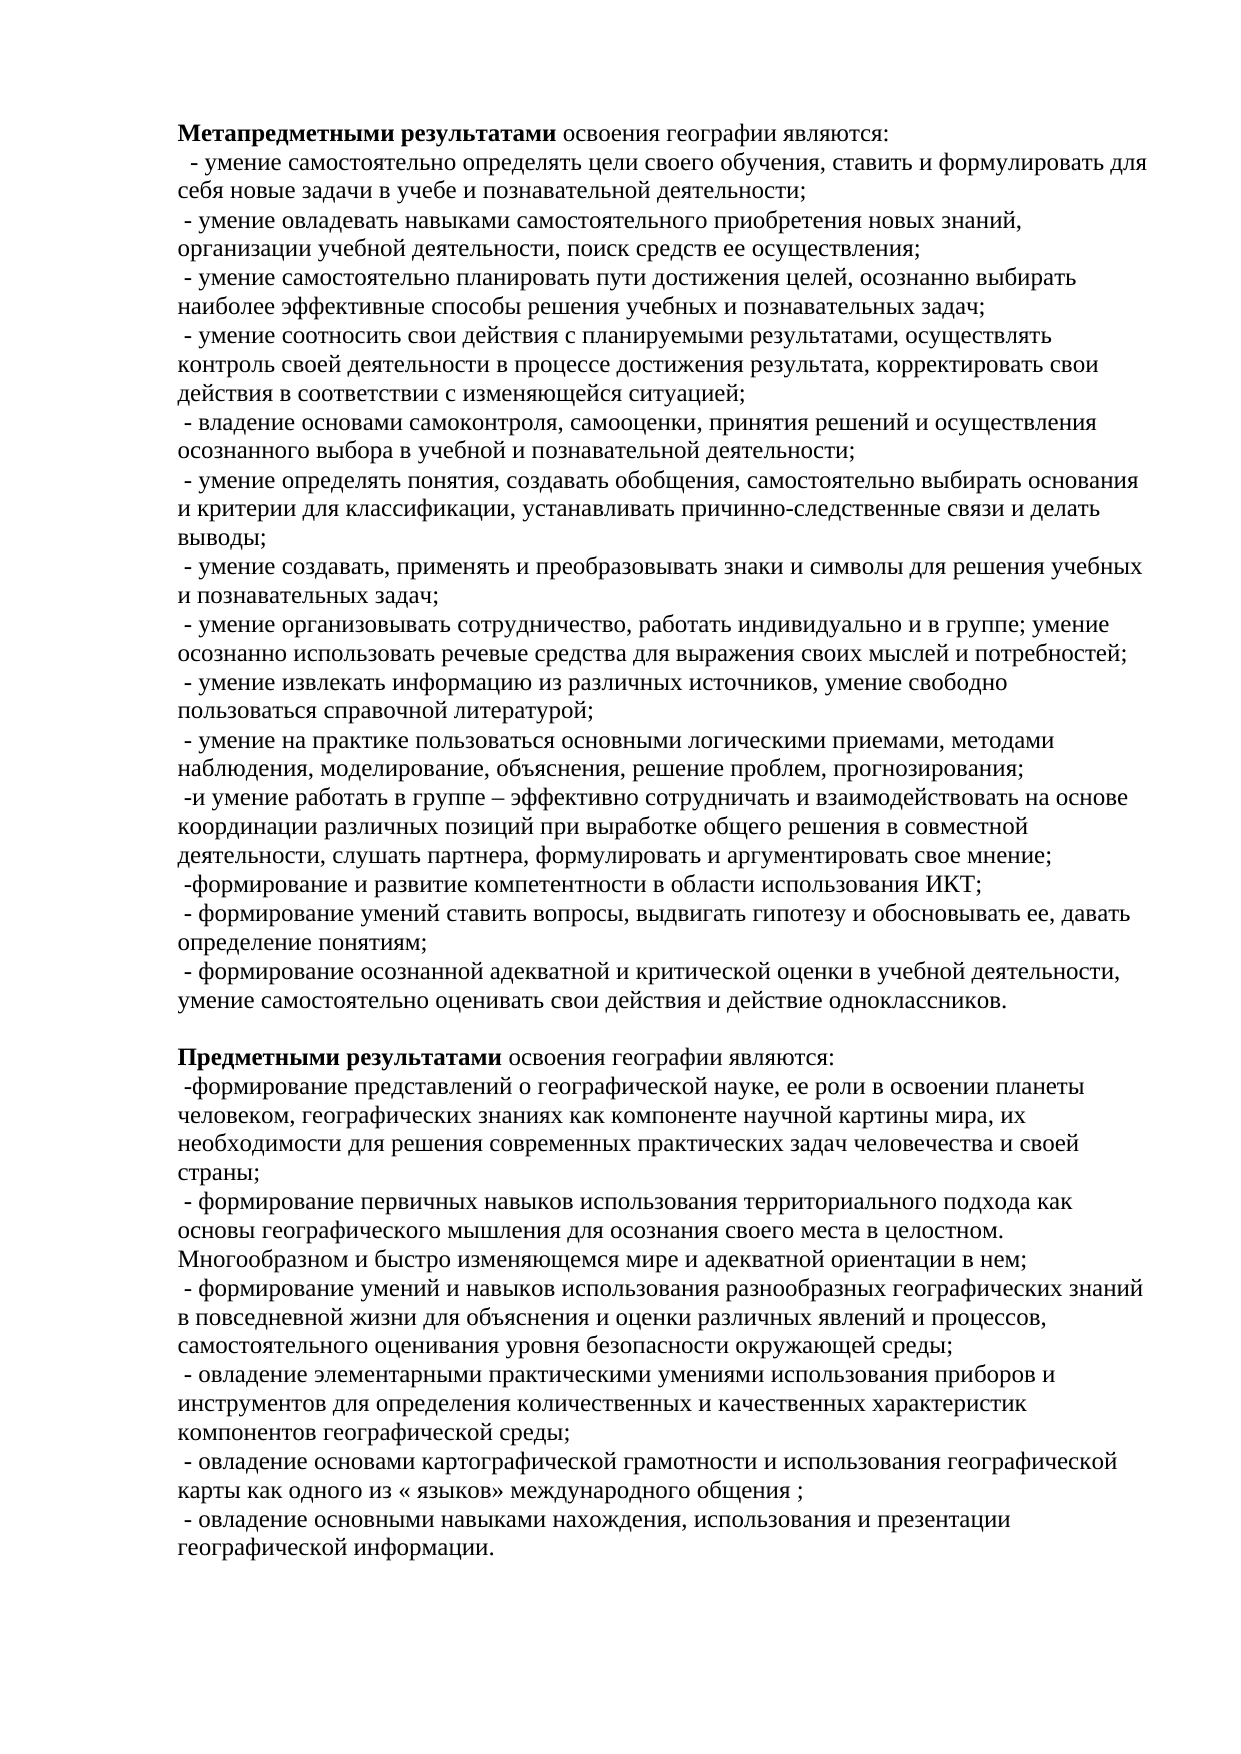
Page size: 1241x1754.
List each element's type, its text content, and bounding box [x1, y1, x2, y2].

text - формирование первичных навыков использования территориального подхода как основы географического мышления для осознания своего места в целостном. Многообразном и быстро изменяющемся мире и адекватной ориентации в нем; [177, 1186, 1152, 1272]
text - умение определять понятия, создавать обобщения, самостоятельно выбирать основания и критерии для классификации, устанавливать причинно-следственные связи и делать выводы; [177, 465, 1152, 551]
text -и умение работать в группе – эффективно сотрудничать и взаимодействовать на основе координации различных позиций при выработке общего решения в совместной деятельности, слушать партнера, формулировать и аргументировать свое мнение; [177, 782, 1152, 869]
text - умение овладевать навыками самостоятельного приобретения новых знаний, организации учебной деятельности, поиск средств ее осуществления; [177, 205, 1152, 262]
text -формирование и развитие компетентности в области использования ИКТ; [177, 869, 1152, 898]
text - формирование осознанной адекватной и критической оценки в учебной деятельности, умение самостоятельно оценивать свои действия и действие одноклассников. [177, 956, 1152, 1013]
text - формирование умений ставить вопросы, выдвигать гипотезу и обосновывать ее, давать определение понятиям; [177, 898, 1152, 956]
text - умение создавать, применять и преобразовывать знаки и символы для решения учебных и познавательных задач; [177, 551, 1152, 609]
text - умение самостоятельно планировать пути достижения целей, осознанно выбирать наиболее эффективные способы решения учебных и познавательных задач; [177, 262, 1152, 320]
text - умение организовывать сотрудничество, работать индивидуально и в группе; умение осознанно использовать речевые средства для выражения своих мыслей и потребностей; [177, 609, 1152, 667]
text Метапредметными результатами освоения географии являются: [177, 118, 1152, 147]
text - владение основами самоконтроля, самооценки, принятия решений и осуществления осознанного выбора в учебной и познавательной деятельности; [177, 407, 1152, 464]
text - умение соотносить свои действия с планируемыми результатами, осуществлять контроль своей деятельности в процессе достижения результата, корректировать свои действия в соответствии с изменяющейся ситуацией; [177, 320, 1152, 407]
text - умение извлекать информацию из различных источников, умение свободно пользоваться справочной литературой; [177, 667, 1152, 724]
text - умение самостоятельно определять цели своего обучения, ставить и формулировать для себя новые задачи в учебе и познавательной деятельности; [177, 147, 1152, 204]
text - формирование умений и навыков использования разнообразных географических знаний в повседневной жизни для объяснения и оценки различных явлений и процессов, самостоятельного оценивания уровня безопасности окружающей среды; [177, 1273, 1152, 1359]
text Предметными результатами освоения географии являются: [177, 1042, 1152, 1071]
text - умение на практике пользоваться основными логическими приемами, методами наблюдения, моделирование, объяснения, решение проблем, прогнозирования; [177, 725, 1152, 782]
text - овладение основами картографической грамотности и использования географической карты как одного из « языков» международного общения ; [177, 1446, 1152, 1503]
text - овладение основными навыками нахождения, использования и презентации географической информации. [177, 1504, 1152, 1561]
text - овладение элементарными практическими умениями использования приборов и инструментов для определения количественных и качественных характеристик компонентов географической среды; [177, 1359, 1152, 1446]
text -формирование представлений о географической науке, ее роли в освоении планеты человеком, географических знаниях как компоненте научной картины мира, их необходимости для решения современных практических задач человечества и своей страны; [177, 1071, 1152, 1186]
